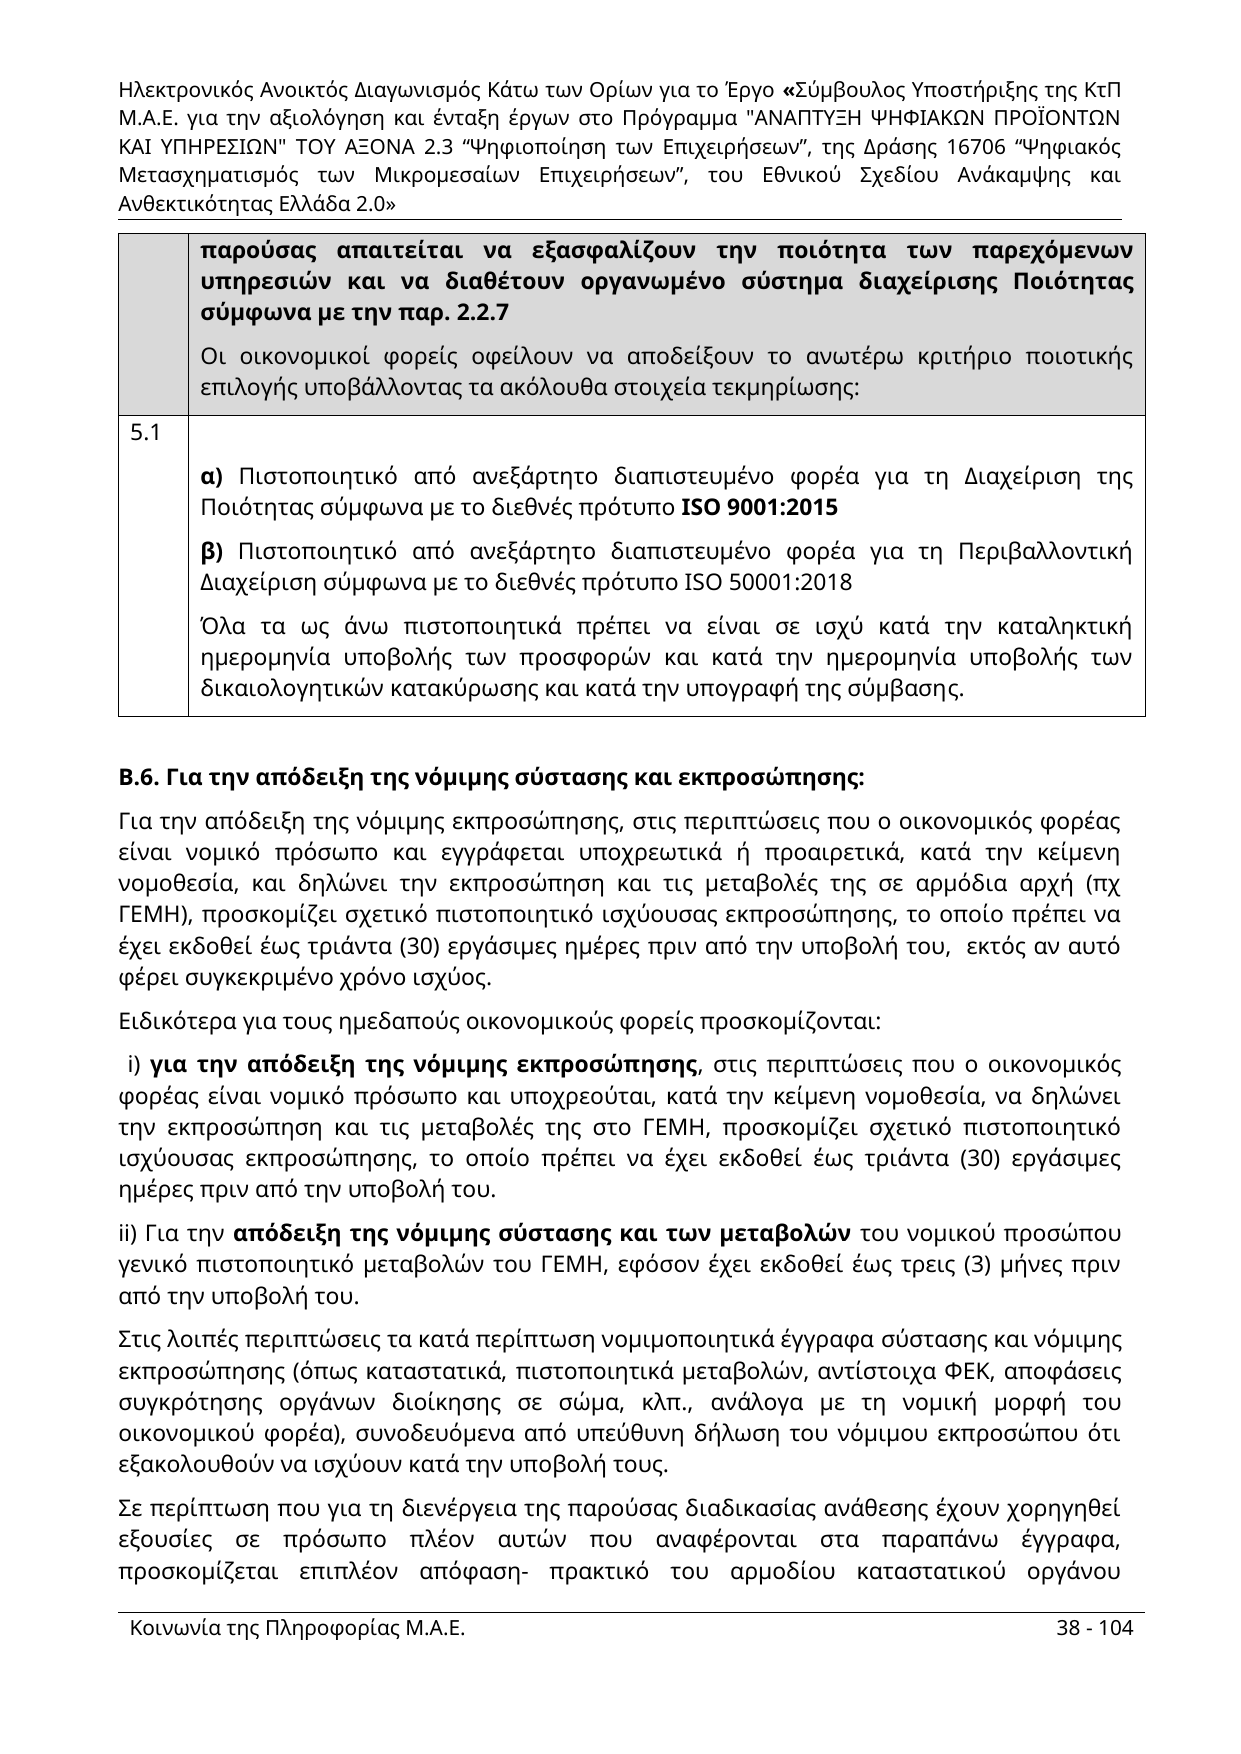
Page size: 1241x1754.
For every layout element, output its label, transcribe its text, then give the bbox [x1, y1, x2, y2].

text Β.6. Για την απόδειξη της νόμιμης σύστασης και εκπροσώπησης: [118, 761, 1122, 792]
text i) για την απόδειξη της νόμιμης εκπροσώπησης, στις περιπτώσεις που ο οικονομικός φορέας είναι νομικό πρόσωπο και υποχρεούται, κατά την κείμενη νομοθεσία, να δηλώνει την εκπροσώπηση και τις μεταβολές της στο ΓΕΜΗ, προσκομίζει σχετικό πιστοποιητικό ισχύουσας εκπροσώπησης, το οποίο πρέπει να έχει εκδοθεί έως τριάντα (30) εργάσιμες ημέρες πριν από την υποβολή του. [118, 1048, 1122, 1205]
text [118, 1492, 1122, 1586]
text Στις λοιπές περιπτώσεις τα κατά περίπτωση νομιμοποιητικά έγγραφα σύστασης και νόμιμης εκπροσώπησης (όπως καταστατικά, πιστοποιητικά μεταβολών, αντίστοιχα ΦΕΚ, αποφάσεις συγκρότησης οργάνων διοίκησης σε σώμα, κλπ., ανάλογα με τη νομική μορφή του οικονομικού φορέα), συνοδευόμενα από υπεύθυνη δήλωση του νόμιμου εκπροσώπου ότι εξακολουθούν να ισχύουν κατά την υποβολή τους. [118, 1323, 1122, 1480]
text ii) Για την απόδειξη της νόμιμης σύστασης και των μεταβολών του νομικού προσώπου γενικό πιστοποιητικό μεταβολών του ΓΕΜΗ, εφόσον έχει εκδοθεί έως τρεις (3) μήνες πριν από την υποβολή του. [118, 1217, 1122, 1311]
text Ειδικότερα για τους ημεδαπούς οικονομικούς φορείς προσκομίζονται: [118, 1005, 1122, 1036]
table_header 5. [119, 234, 188, 415]
text Για την απόδειξη της νόμιμης εκπροσώπησης, στις περιπτώσεις που ο οικονομικός φορέας είναι νομικό πρόσωπο και εγγράφεται υποχρεωτικά ή προαιρετικά, κατά την κείμενη νομοθεσία, και δηλώνει την εκπροσώπηση και τις μεταβολές της σε αρμόδια αρχή (πχ ΓΕΜΗ), προσκομίζει σχετικό πιστοποιητικό ισχύουσας εκπροσώπησης, το οποίο πρέπει να έχει εκδοθεί έως τριάντα (30) εργάσιμες ημέρες πριν από την υποβολή του, εκτός αν αυτό φέρει συγκεκριμένο χρόνο ισχύος. [118, 805, 1122, 992]
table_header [189, 234, 1145, 415]
table_cell α) Πιστοποιητικό από ανεξάρτητο διαπιστευμένο φορέα για τη Διαχείριση της Ποιότητας σύμφωνα µε το διεθνές πρότυπο ISO 9001:2015 β) Πιστοποιητικό από ανεξάρτητο διαπιστευμένο φορέα για τη Περιβαλλοντική Διαχείριση σύμφωνα µε το διεθνές πρότυπο ISO 50001:2018 Όλα τα ως άνω πιστοποιητικά πρέπει να είναι σε ισχύ κατά την καταληκτική ημερομηνία υποβολής των προσφορών και κατά την ημερομηνία υποβολής των δικαιολογητικών κατακύρωσης και κατά την υπογραφή της σύμβασης. [189, 416, 1145, 716]
table_cell 5.1 [119, 416, 188, 716]
